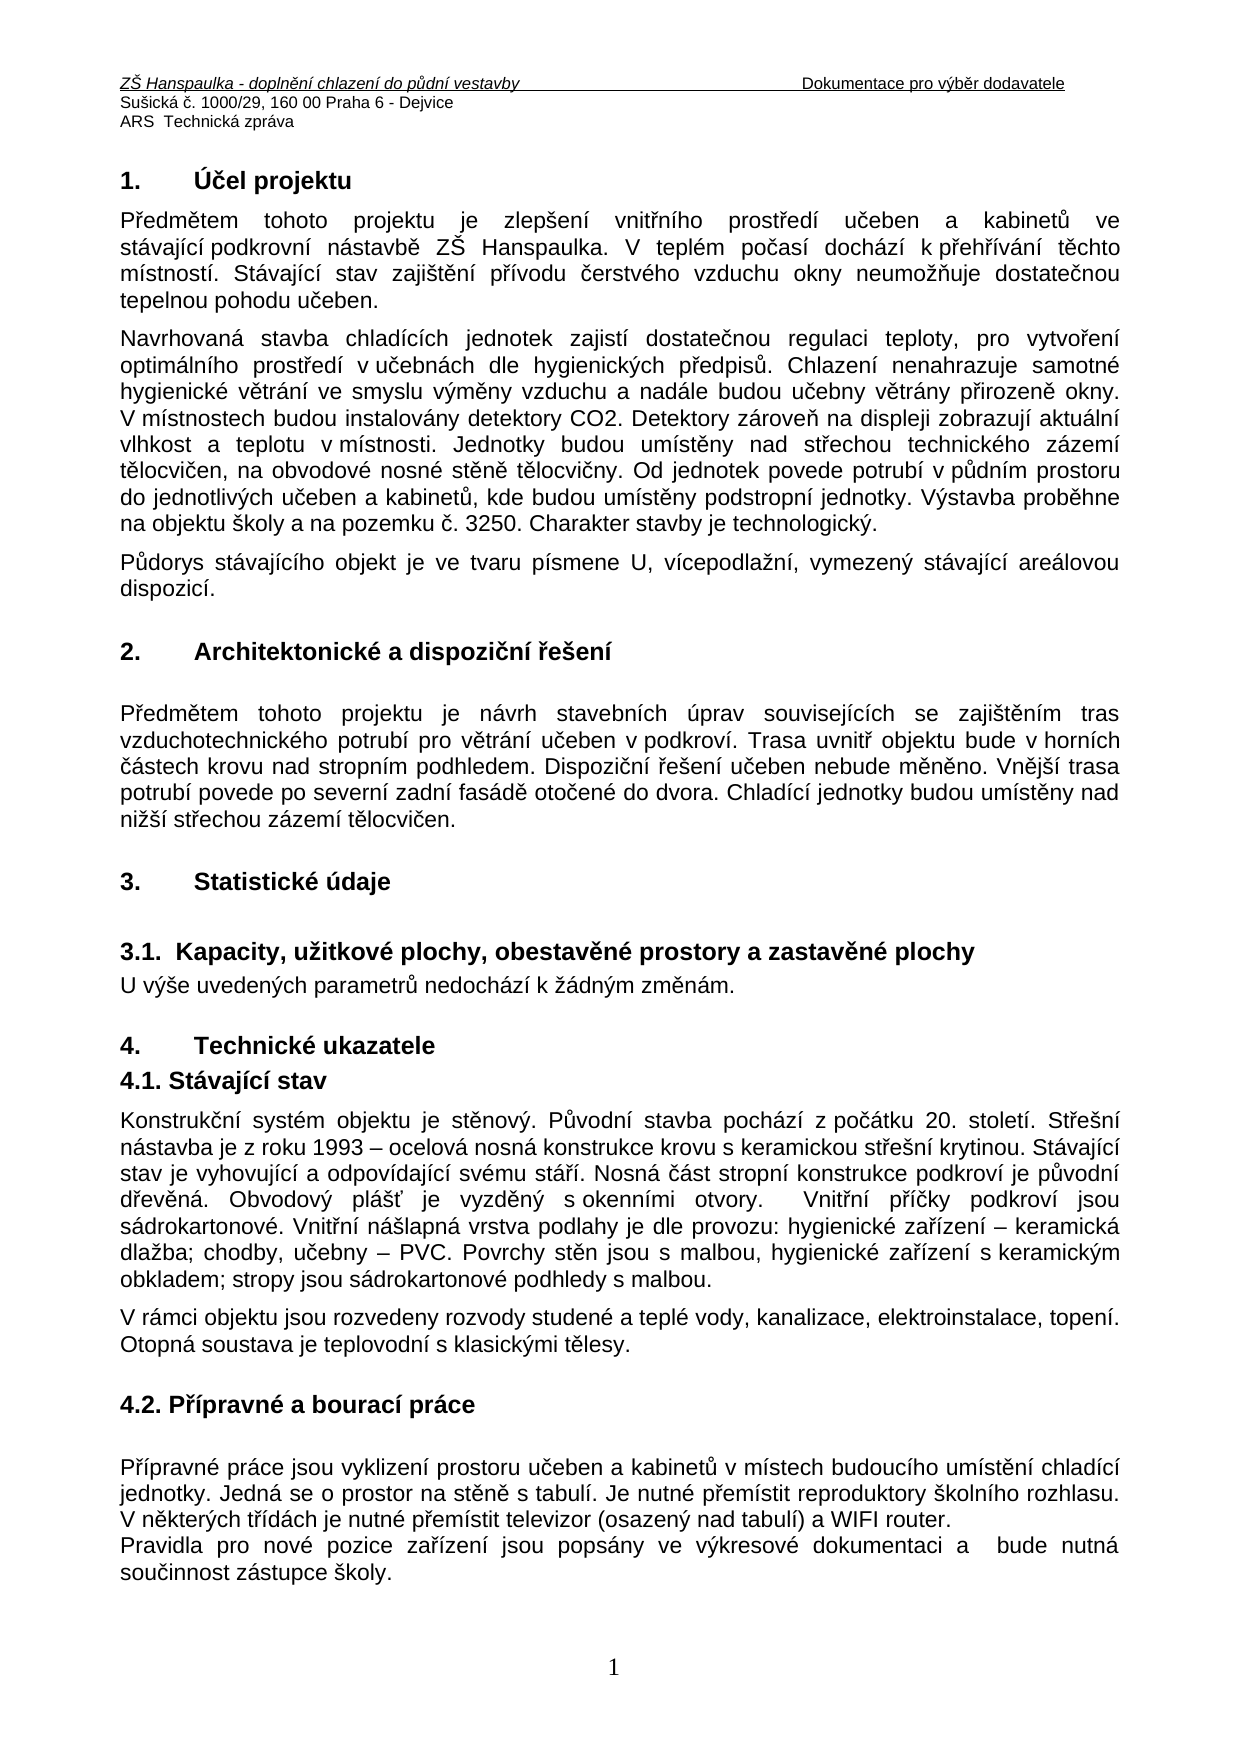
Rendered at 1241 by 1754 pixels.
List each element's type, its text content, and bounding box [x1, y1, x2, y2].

subtitle 3.1. Kapacity, užitkové plochy, obestavěné prostory a zastavěné plochy [120, 937, 1120, 966]
text V rámci objektu jsou rozvedeny rozvody studené a teplé vody, kanalizace, elektroinstalace, topení. Otopná soustava je teplovodní s klasickými tělesy. [120, 1304, 1120, 1357]
text Předmětem tohoto projektu je zlepšení vnitřního prostředí učeben a kabinetů ve stávající podkrovní nástavbě ZŠ Hanspaulka. V teplém počasí dochází k přehřívání těchto místností. Stávající stav zajištění přívodu čerstvého vzduchu okny neumožňuje dostatečnou tepelnou pohodu učeben. [120, 207, 1120, 313]
text U výše uvedených parametrů nedochází k žádným změnám. [120, 972, 1120, 998]
subtitle 4.2. Přípravné a bourací práce [120, 1390, 1120, 1418]
text Předmětem tohoto projektu je návrh stavebních úprav souvisejících se zajištěním tras vzduchotechnického potrubí pro větrání učeben v podkroví. Trasa uvnitř objektu bude v horních částech krovu nad stropním podhledem. Dispoziční řešení učeben nebude měněno. Vnější trasa potrubí povede po severní zadní fasádě otočené do dvora. Chladící jednotky budou umístěny nad nižší střechou zázemí tělocvičen. [120, 700, 1120, 832]
text Konstrukční systém objektu je stěnový. Původní stavba pochází z počátku 20. století. Střešní nástavba je z roku 1993 – ocelová nosná konstrukce krovu s keramickou střešní krytinou. Stávající stav je vyhovující a odpovídající svému stáří. Nosná část stropní konstrukce podkroví je původní dřevěná. Obvodový plášť je vyzděný s okenními otvory. Vnitřní příčky podkroví jsou sádrokartonové. Vnitřní nášlapná vrstva podlahy je dle provozu: hygienické zařízení – keramická dlažba; chodby, učebny – PVC. Povrchy stěn jsou s malbou, hygienické zařízení s keramickým obkladem; stropy jsou sádrokartonové podhledy s malbou. [120, 1107, 1120, 1292]
subtitle 4.1. Stávající stav [120, 1066, 1120, 1095]
text Pravidla pro nové pozice zařízení jsou popsány ve výkresové dokumentaci a bude nutná součinnost zástupce školy. [120, 1532, 1120, 1585]
text Navrhovaná stavba chladících jednotek zajistí dostatečnou regulaci teploty, pro vytvoření optimálního prostředí v učebnách dle hygienických předpisů. Chlazení nenahrazuje samotné hygienické větrání ve smyslu výměny vzduchu a nadále budou učebny větrány přirozeně okny. V místnostech budou instalovány detektory CO2. Detektory zároveň na displeji zobrazují aktuální vlhkost a teplotu v místnosti. Jednotky budou umístěny nad střechou technického zázemí tělocvičen, na obvodové nosné stěně tělocvičny. Od jednotek povede potrubí v půdním prostoru do jednotlivých učeben a kabinetů, kde budou umístěny podstropní jednotky. Výstavba proběhne na objektu školy a na pozemku č. 3250. Charakter stavby je technologický. [120, 325, 1120, 536]
subtitle 4. Technické ukazatele [120, 1031, 1120, 1060]
subtitle 3. Statistické údaje [120, 867, 1120, 896]
text Přípravné práce jsou vyklizení prostoru učeben a kabinetů v místech budoucího umístění chladící jednotky. Jedná se o prostor na stěně s tabulí. Je nutné přemístit reproduktory školního rozhlasu. V některých třídách je nutné přemístit televizor (osazený nad tabulí) a WIFI router. [120, 1453, 1120, 1532]
text Půdorys stávajícího objekt je ve tvaru písmene U, vícepodlažní, vymezený stávající areálovou dispozicí. [120, 549, 1120, 601]
subtitle 1. Účel projektu [120, 166, 1120, 195]
subtitle 2. Architektonické a dispoziční řešení [120, 636, 1120, 665]
